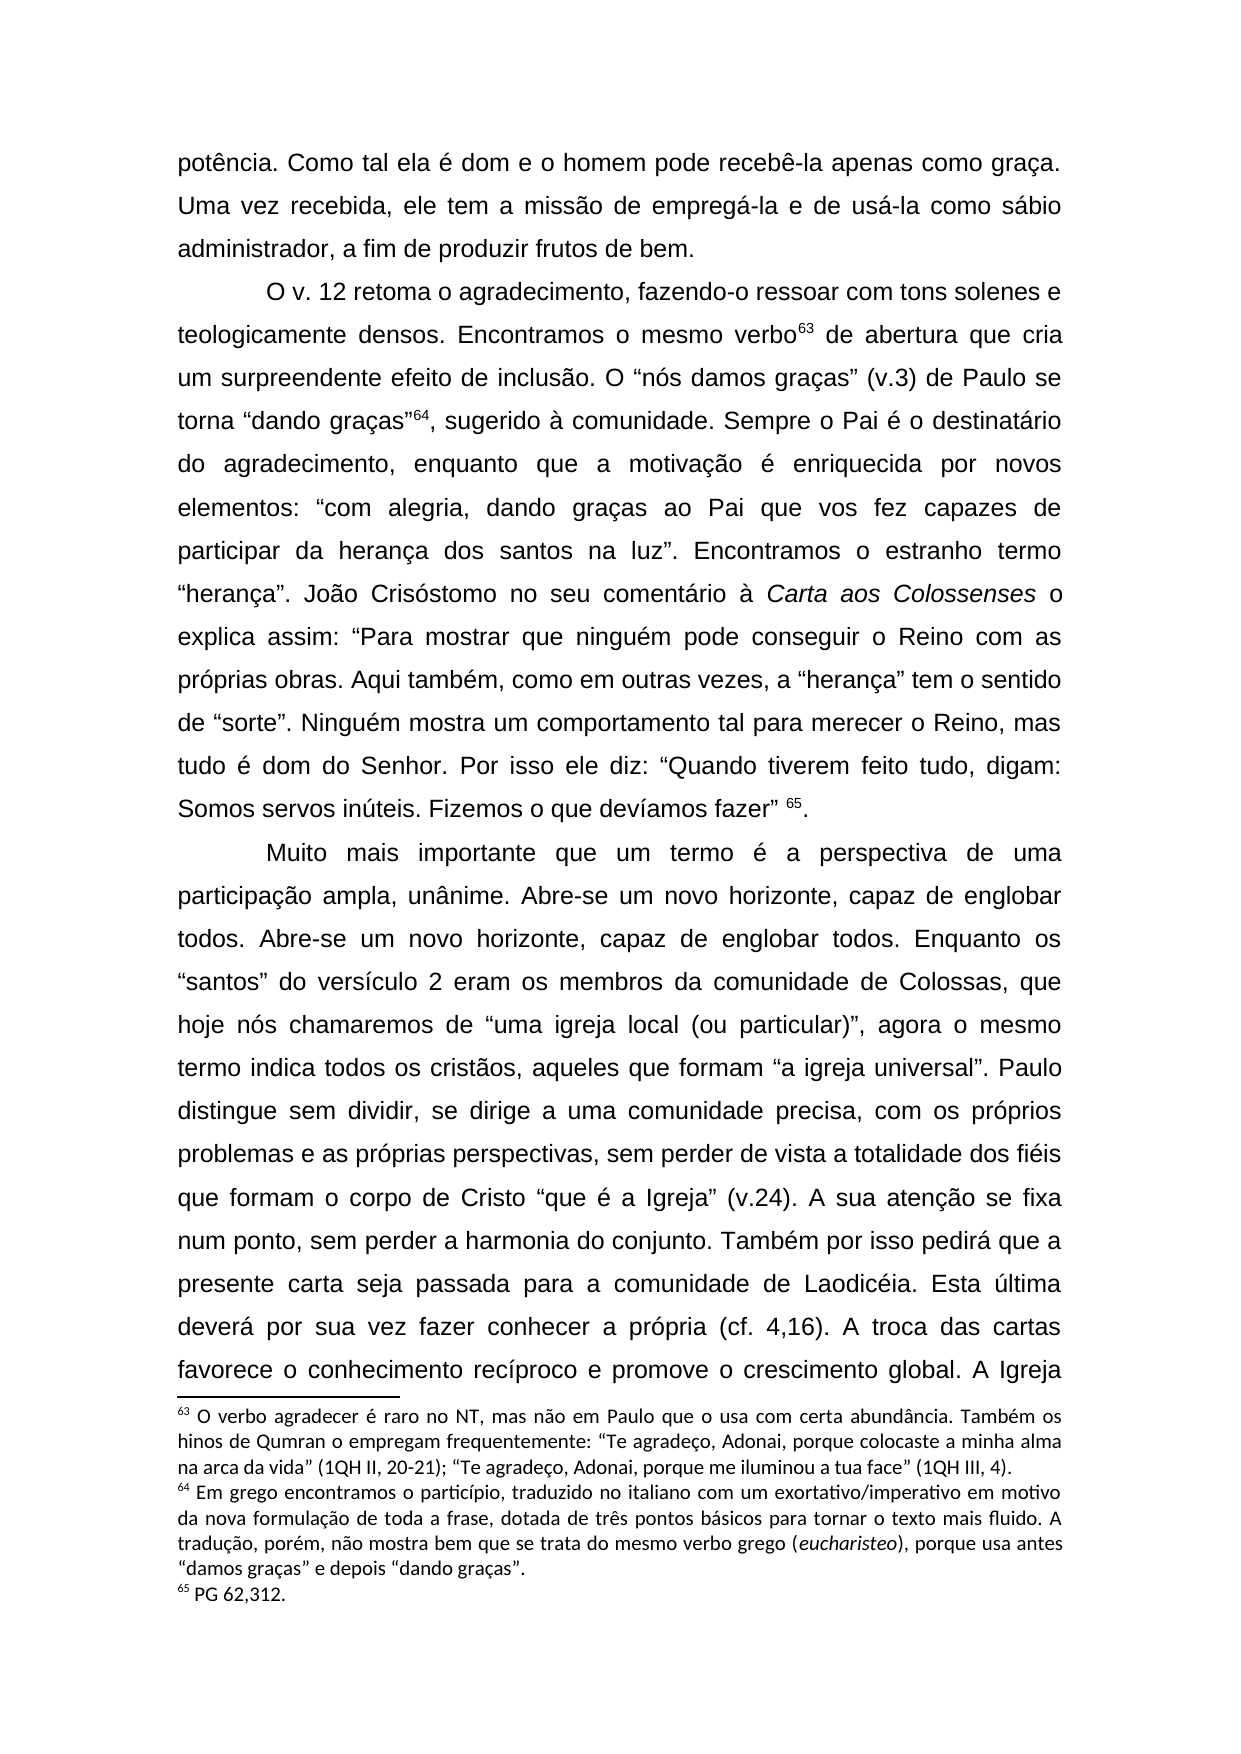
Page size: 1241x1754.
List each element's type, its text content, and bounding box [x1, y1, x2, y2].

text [177, 838, 1063, 1384]
text O v. 12 retoma o agradecimento, fazendo-o ressoar com tons solenes e teologicamente densos. Encontramos o mesmo verbo de abertura que cria um surpreendente efeito de inclusão. O “nós damos graças” (v.3) de Paulo se torna “dando graças”, sugerido à comunidade. Sempre o Pai é o destinatário do agradecimento, enquanto que a motivação é enriquecida por novos elementos: “com alegria, dando graças ao Pai que vos fez capazes de participar da herança dos santos na luz”. Encontramos o estranho termo “herança”. João Crisóstomo no seu comentário à Carta aos Colossenses o explica assim: “Para mostrar que ninguém pode conseguir o Reino com as próprias obras. Aqui também, como em outras vezes, a “herança” tem o sentido de “sorte”. Ninguém mostra um comportamento tal para merecer o Reino, mas tudo é dom do Senhor. Por isso ele diz: “Quando tiverem feito tudo, digam: Somos servos inúteis. Fizemos o que devíamos fazer” . [177, 277, 1063, 823]
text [177, 148, 1063, 263]
